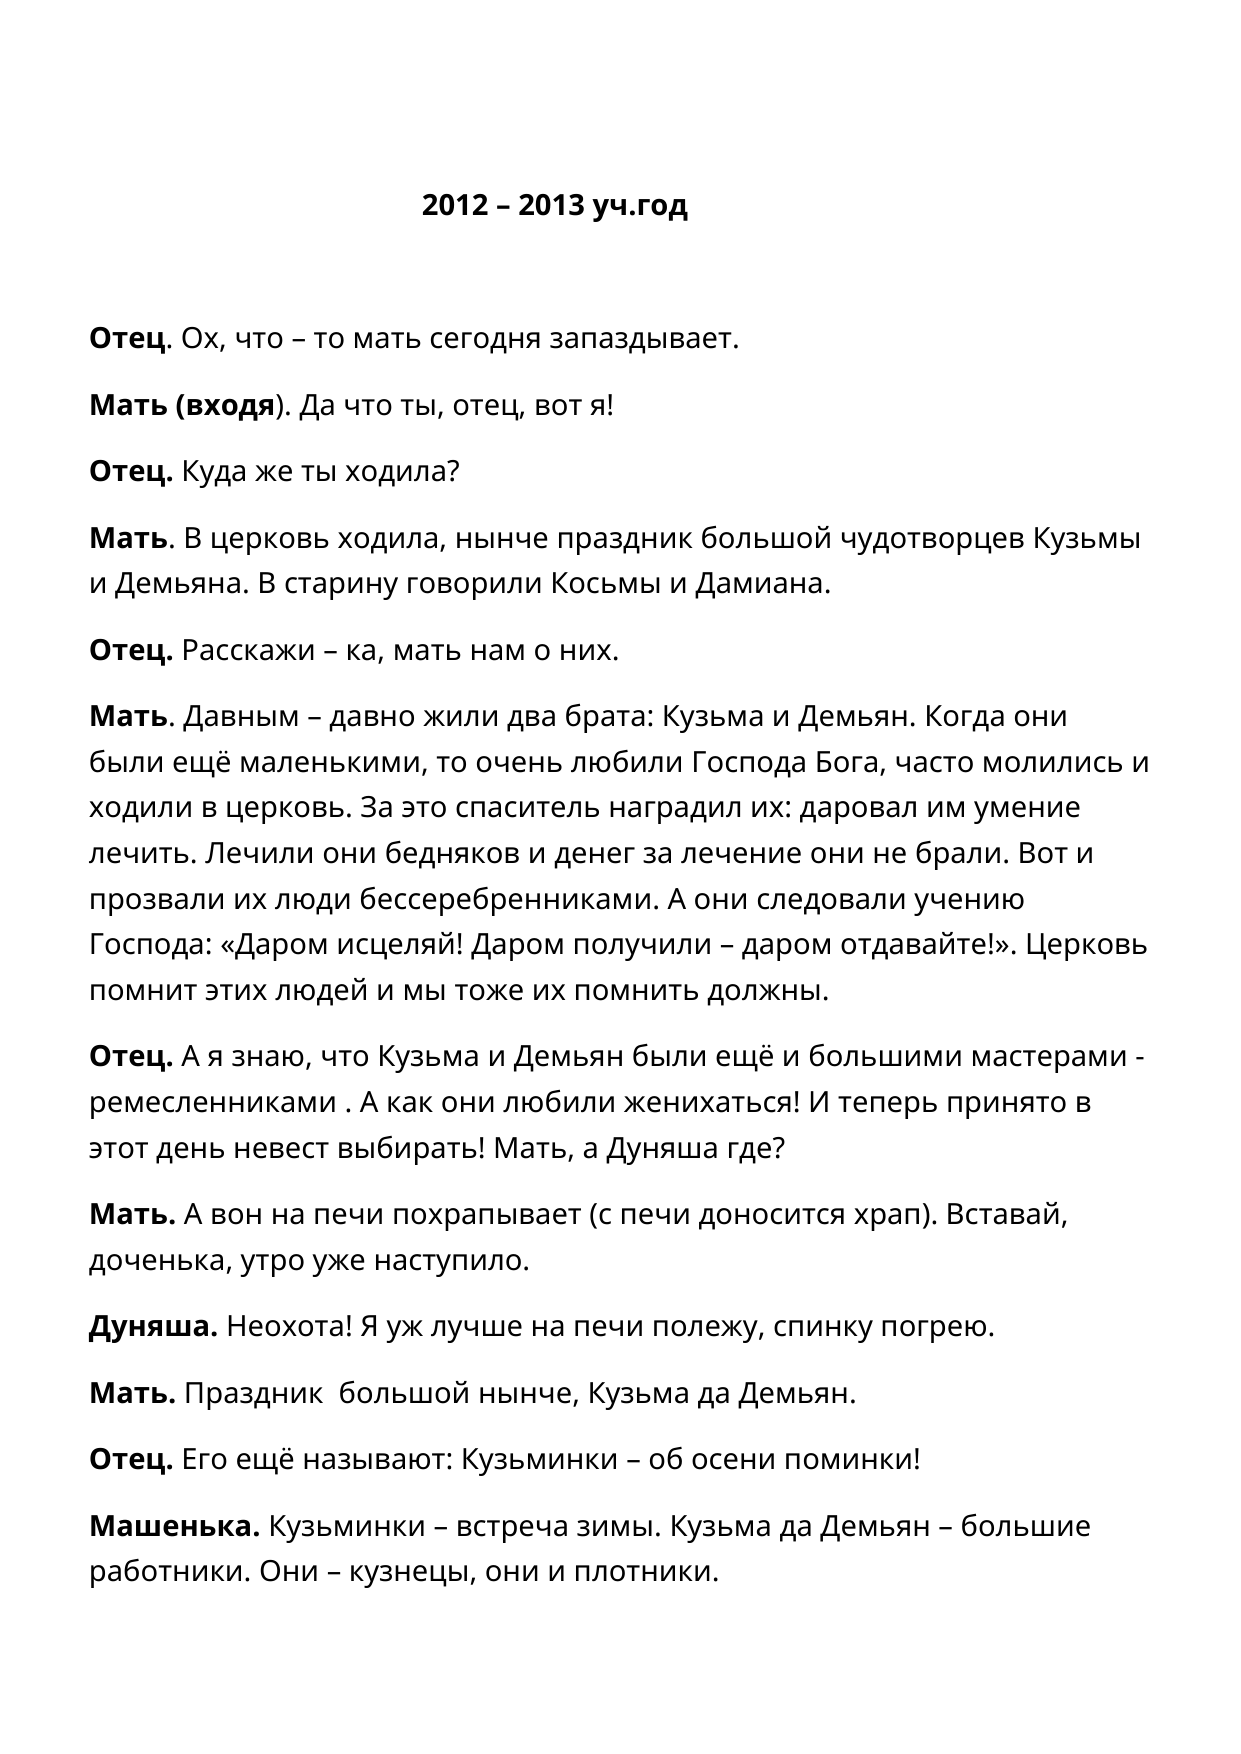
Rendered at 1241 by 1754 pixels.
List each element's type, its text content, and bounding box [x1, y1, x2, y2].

text Мать. А вон на печи похрапывает (с печи доносится храп). Вставай, доченька, утро уже наступило. [89, 1193, 1152, 1279]
text 2012 – 2013 уч.год [89, 184, 1152, 224]
text Мать. Праздник большой нынче, Кузьма да Демьян. [89, 1372, 1152, 1412]
text Мать. В церковь ходила, нынче праздник большой чудотворцев Кузьмы и Демьяна. В старину говорили Косьмы и Дамиана. [89, 517, 1152, 602]
text Отец. Его ещё называют: Кузьминки – об осени поминки! [89, 1438, 1152, 1478]
text Отец. А я знаю, что Кузьма и Демьян были ещё и большими мастерами - ремесленниками . А как они любили женихаться! И теперь принято в этот день невест выбирать! Мать, а Дуняша где? [89, 1036, 1152, 1167]
text Мать. Давным – давно жили два брата: Кузьма и Демьян. Когда они были ещё маленькими, то очень любили Господа Бога, часто молились и ходили в церковь. За это спаситель наградил их: даровал им умение лечить. Лечили они бедняков и денег за лечение они не брали. Вот и прозвали их люди бессеребренниками. А они следовали учению Господа: «Даром исцеляй! Даром получили – даром отдавайте!». Церковь помнит этих людей и мы тоже их помнить должны. [89, 695, 1152, 1009]
text Машенька. Кузьминки – встреча зимы. Кузьма да Демьян – большие работники. Они – кузнецы, они и плотники. [89, 1505, 1152, 1590]
text Мать (входя). Да что ты, отец, вот я! [89, 384, 1152, 424]
text Отец. Ох, что – то мать сегодня запаздывает. [89, 317, 1152, 357]
text Отец. Куда же ты ходила? [89, 450, 1152, 490]
text Отец. Расскажи – ка, мать нам о них. [89, 629, 1152, 669]
text Дуняша. Неохота! Я уж лучше на печи полежу, спинку погрею. [89, 1305, 1152, 1345]
